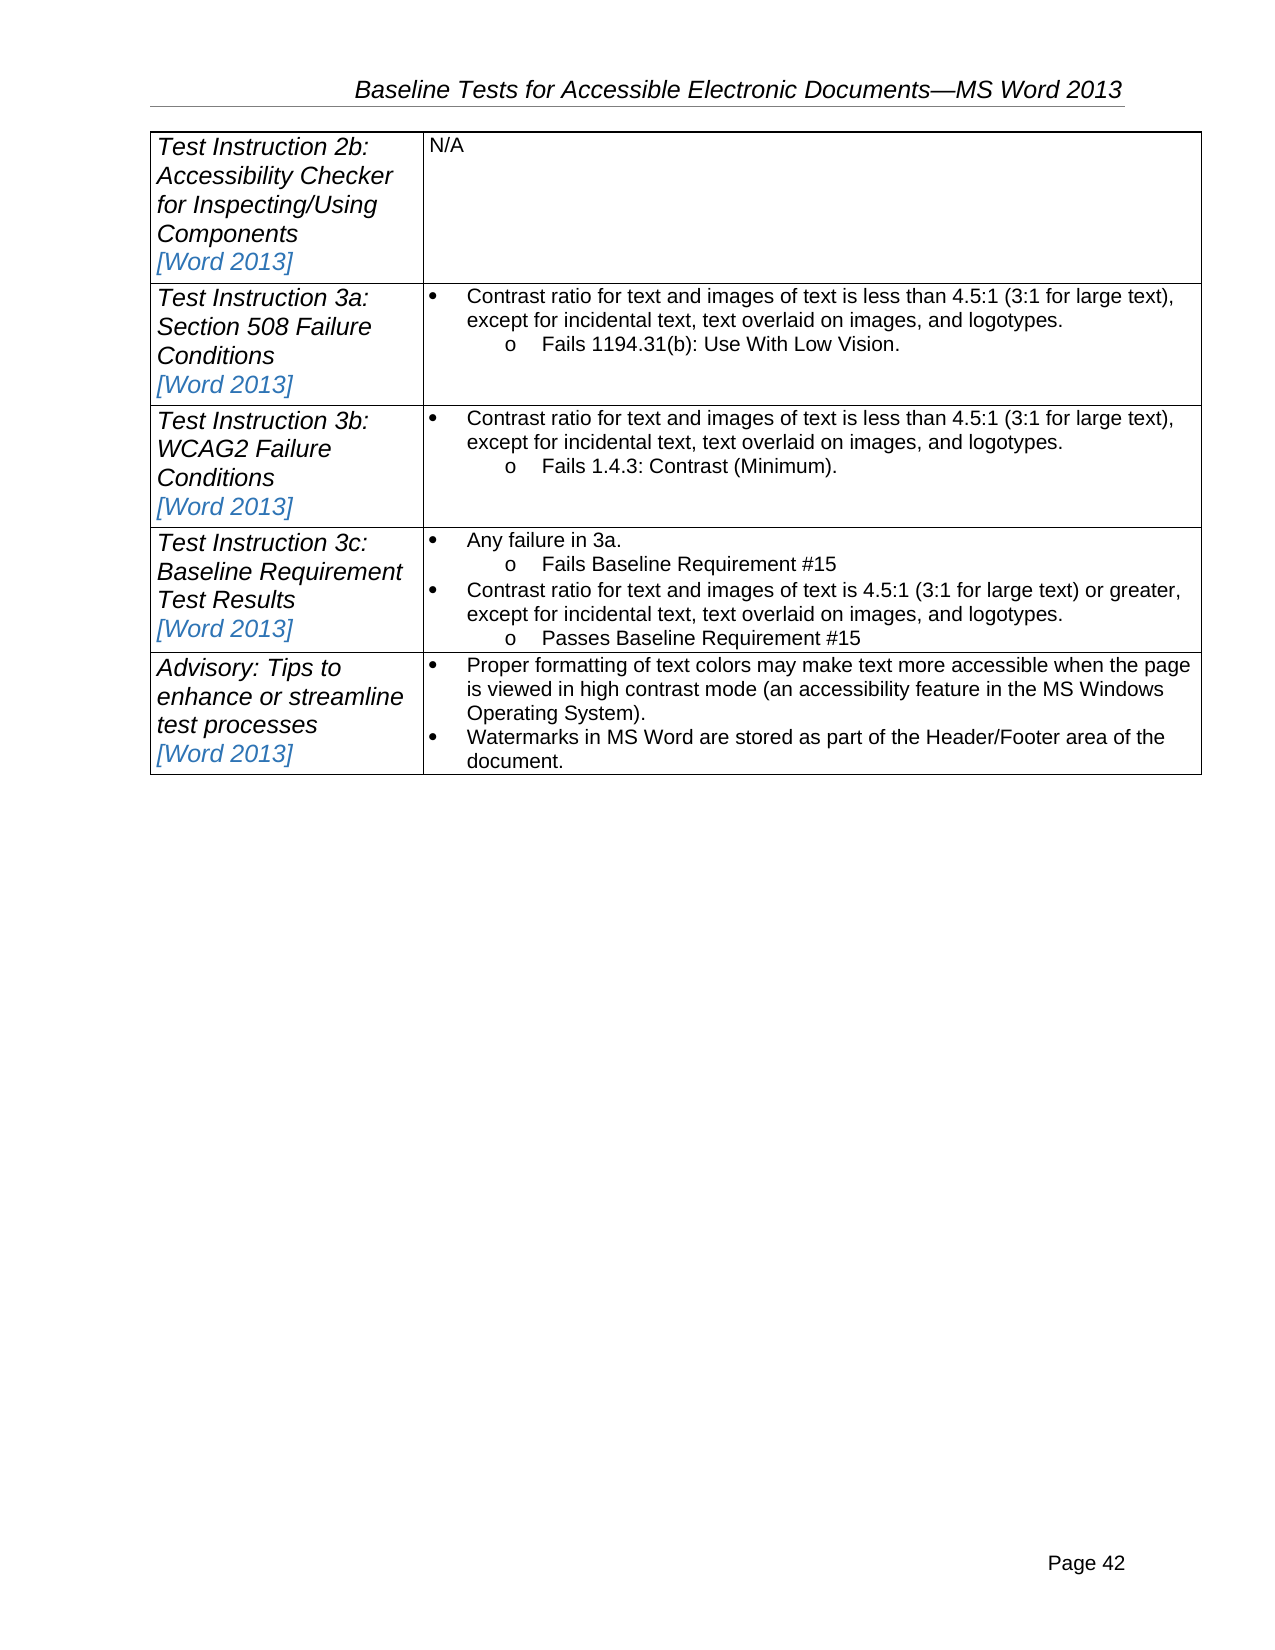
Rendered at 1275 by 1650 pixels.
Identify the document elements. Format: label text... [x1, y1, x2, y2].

table_cell Advisory: Tips to enhance or streamline test processes [Word 2013] [151, 653, 423, 774]
table_cell Test Instruction 3b: WCAG2 Failure Conditions [Word 2013] [151, 406, 423, 527]
table_cell Any failure in 3a. Fails Baseline Requirement #15 Contrast ratio for text and images of text is 4.5:1 (3:1 for large text) or greater, except for incidental text, text overlaid on images, and logotypes. Passes Baseline Requirement #15 [424, 528, 1201, 652]
table_cell Test Instruction 2b: Accessibility Checker for Inspecting/Using Components [Word 2013] [151, 133, 423, 282]
table_cell N/A [424, 133, 1201, 282]
table_cell Contrast ratio for text and images of text is less than 4.5:1 (3:1 for large text), except for incidental text, text overlaid on images, and logotypes. Fails 1194.31(b): Use With Low Vision. [424, 284, 1201, 405]
table_cell Proper formatting of text colors may make text more accessible when the page is viewed in high contrast mode (an accessibility feature in the MS Windows Operating System). Watermarks in MS Word are stored as part of the Header/Footer area of the document. [424, 653, 1201, 774]
table_cell Test Instruction 3a: Section 508 Failure Conditions [Word 2013] [151, 284, 423, 405]
table_cell Test Instruction 3c: Baseline Requirement Test Results [Word 2013] [151, 528, 423, 652]
table_cell Contrast ratio for text and images of text is less than 4.5:1 (3:1 for large text), except for incidental text, text overlaid on images, and logotypes. Fails 1.4.3: Contrast (Minimum). [424, 406, 1201, 527]
